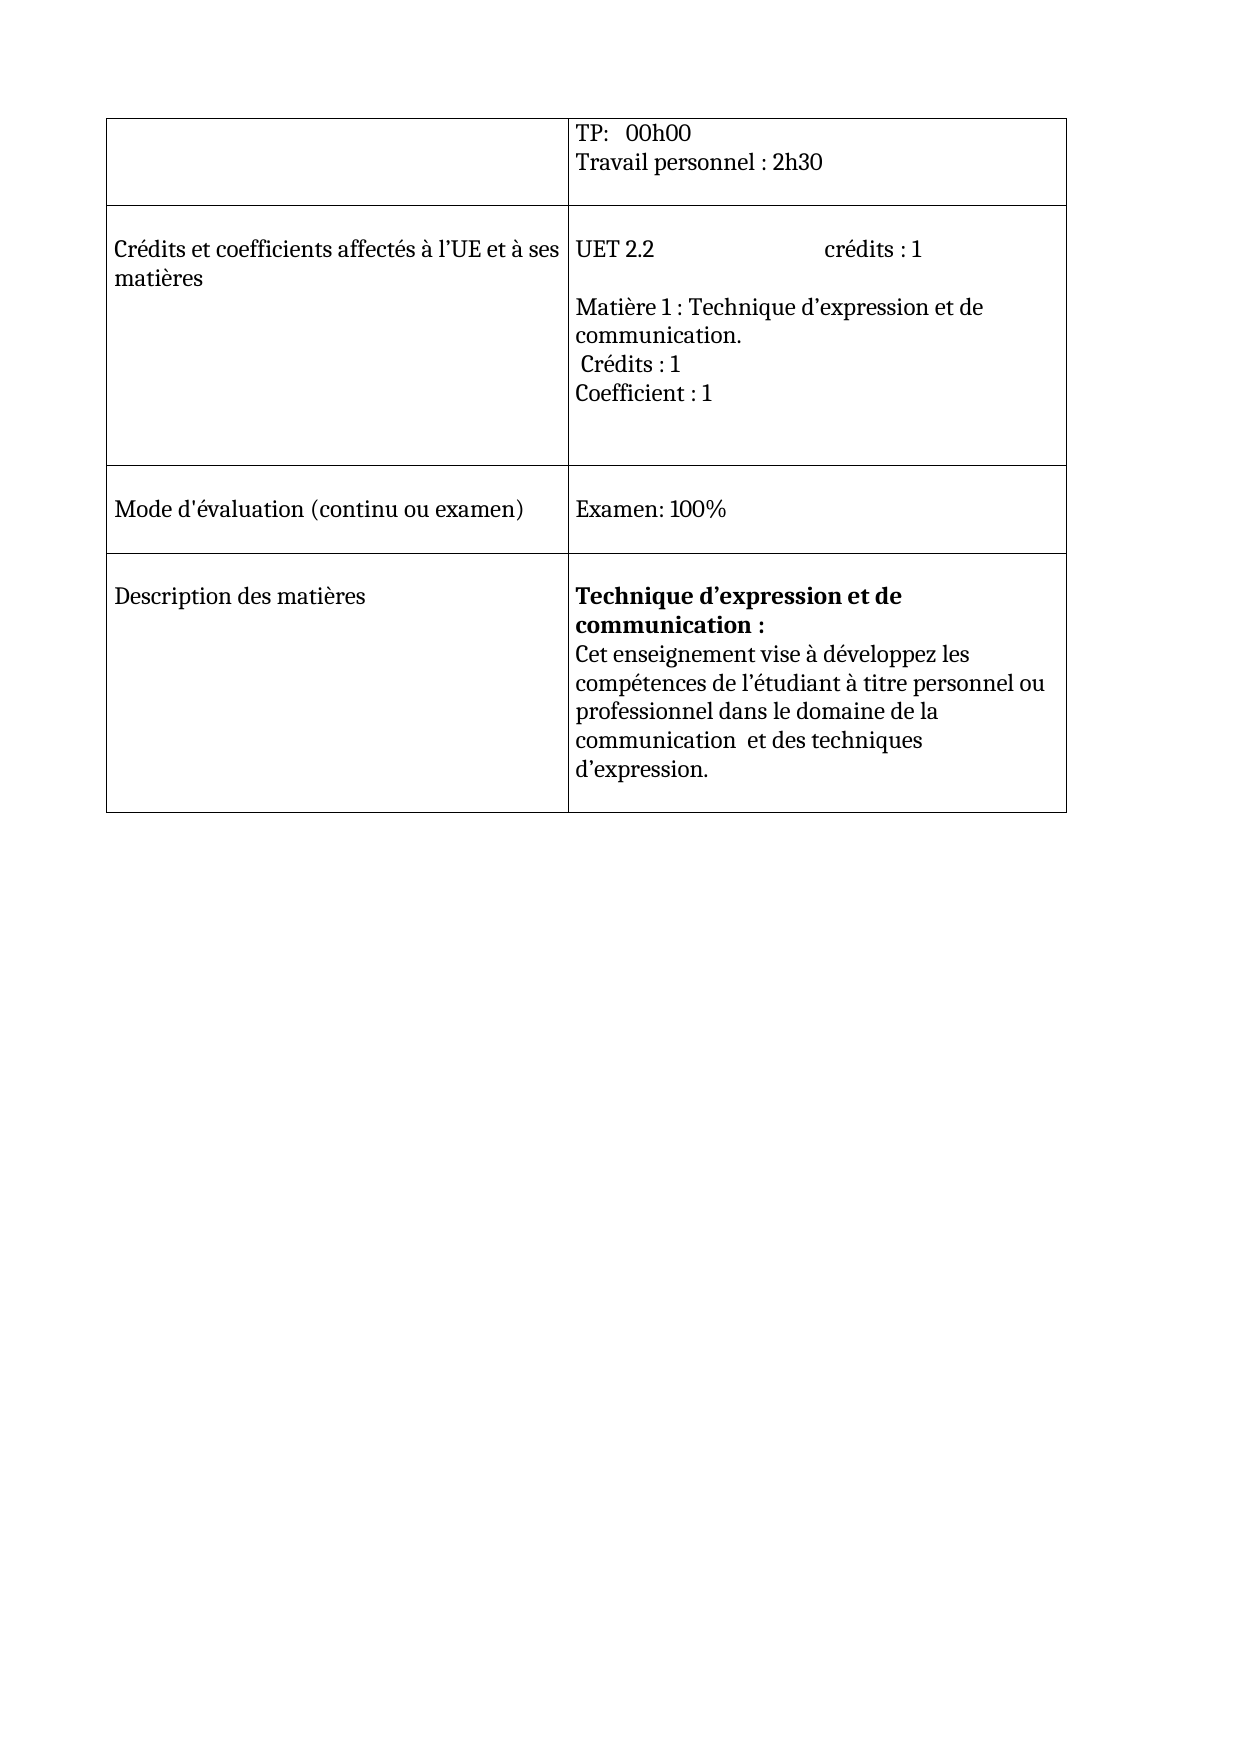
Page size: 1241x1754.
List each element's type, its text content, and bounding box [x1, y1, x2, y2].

table_cell UET 2.2 crédits : 1 Matière 1 : Technique d’expression et de communication. Crédits : 1 Coefficient : 1 [569, 206, 1066, 465]
table_cell Description des matières [107, 554, 568, 812]
table_cell Examen: 100% [569, 466, 1066, 552]
table_cell Mode d'évaluation (continu ou examen) [107, 466, 568, 552]
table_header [569, 119, 1066, 205]
table_cell Crédits et coefficients affectés à l’UE et à ses matières [107, 206, 568, 465]
table_cell Technique d’expression et de communication : Cet enseignement vise à développez les compétences de l’étudiant à titre personnel ou professionnel dans le domaine de la communication et des techniques d’expression. [569, 554, 1066, 812]
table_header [107, 119, 568, 205]
